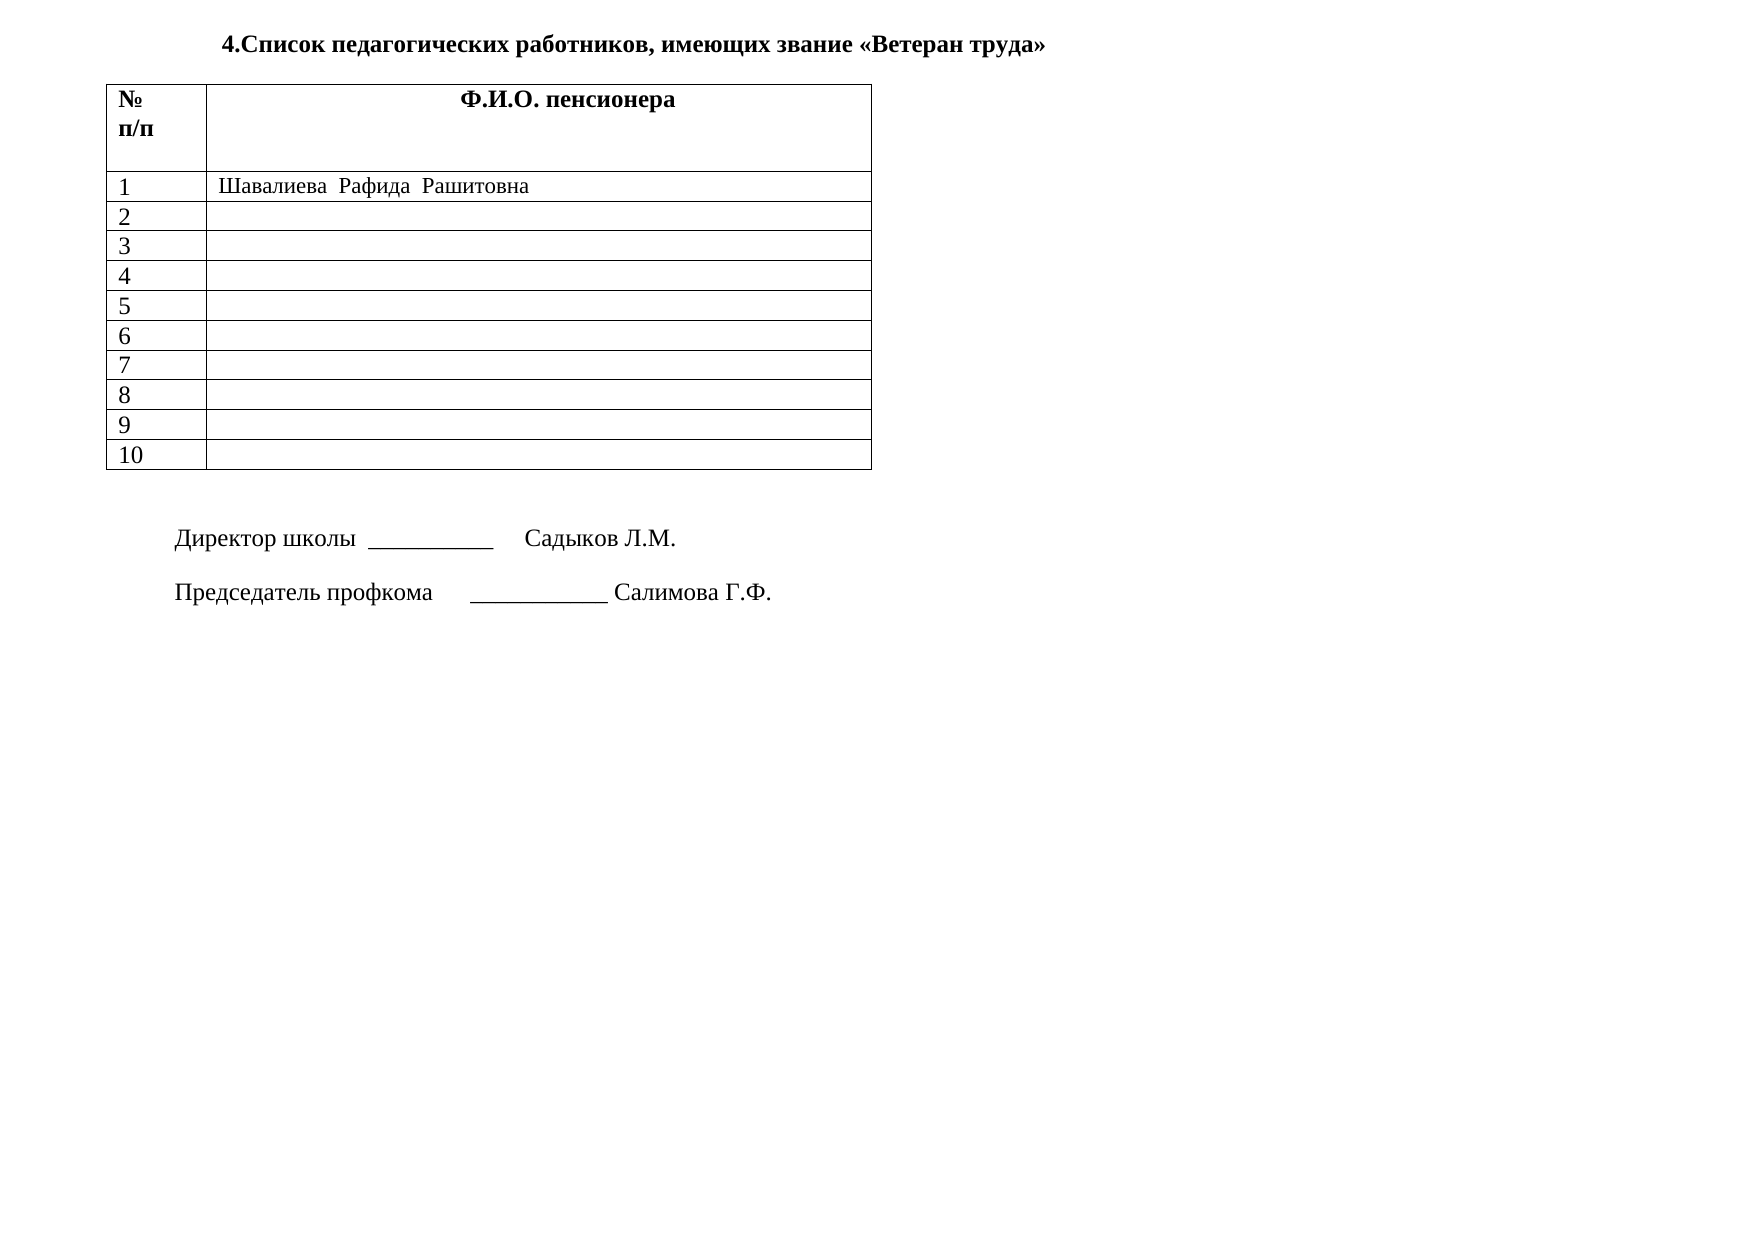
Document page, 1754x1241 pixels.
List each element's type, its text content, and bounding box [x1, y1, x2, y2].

table_cell 3 [107, 231, 206, 260]
table_header № п/п [107, 85, 206, 171]
table_cell 4 [107, 261, 206, 290]
table_cell [207, 321, 871, 349]
table_cell 8 [107, 380, 206, 409]
table_cell [207, 440, 871, 469]
text Директор школы __________ Садыков Л.М. [137, 523, 1752, 552]
table_cell [207, 291, 871, 320]
table_cell Шавалиева Рафида Рашитовна [207, 172, 871, 201]
table_cell 7 [107, 351, 206, 379]
table_cell 9 [107, 410, 206, 439]
table_cell [207, 351, 871, 379]
table_cell [207, 231, 871, 260]
text Председатель профкома ___________ Салимова Г.Ф. [137, 577, 1752, 606]
table_cell 2 [107, 202, 206, 230]
table_cell 5 [107, 291, 206, 320]
table_header Ф.И.О. пенсионера [207, 85, 871, 171]
table_cell [207, 202, 871, 230]
table_cell 6 [107, 321, 206, 349]
table_cell [207, 261, 871, 290]
table_cell [207, 380, 871, 409]
text 4.Список педагогических работников, имеющих звание «Ветеран труда» [222, 29, 1752, 58]
table_cell 10 [107, 440, 206, 469]
table_cell 1 [107, 172, 206, 201]
table_cell [207, 410, 871, 439]
